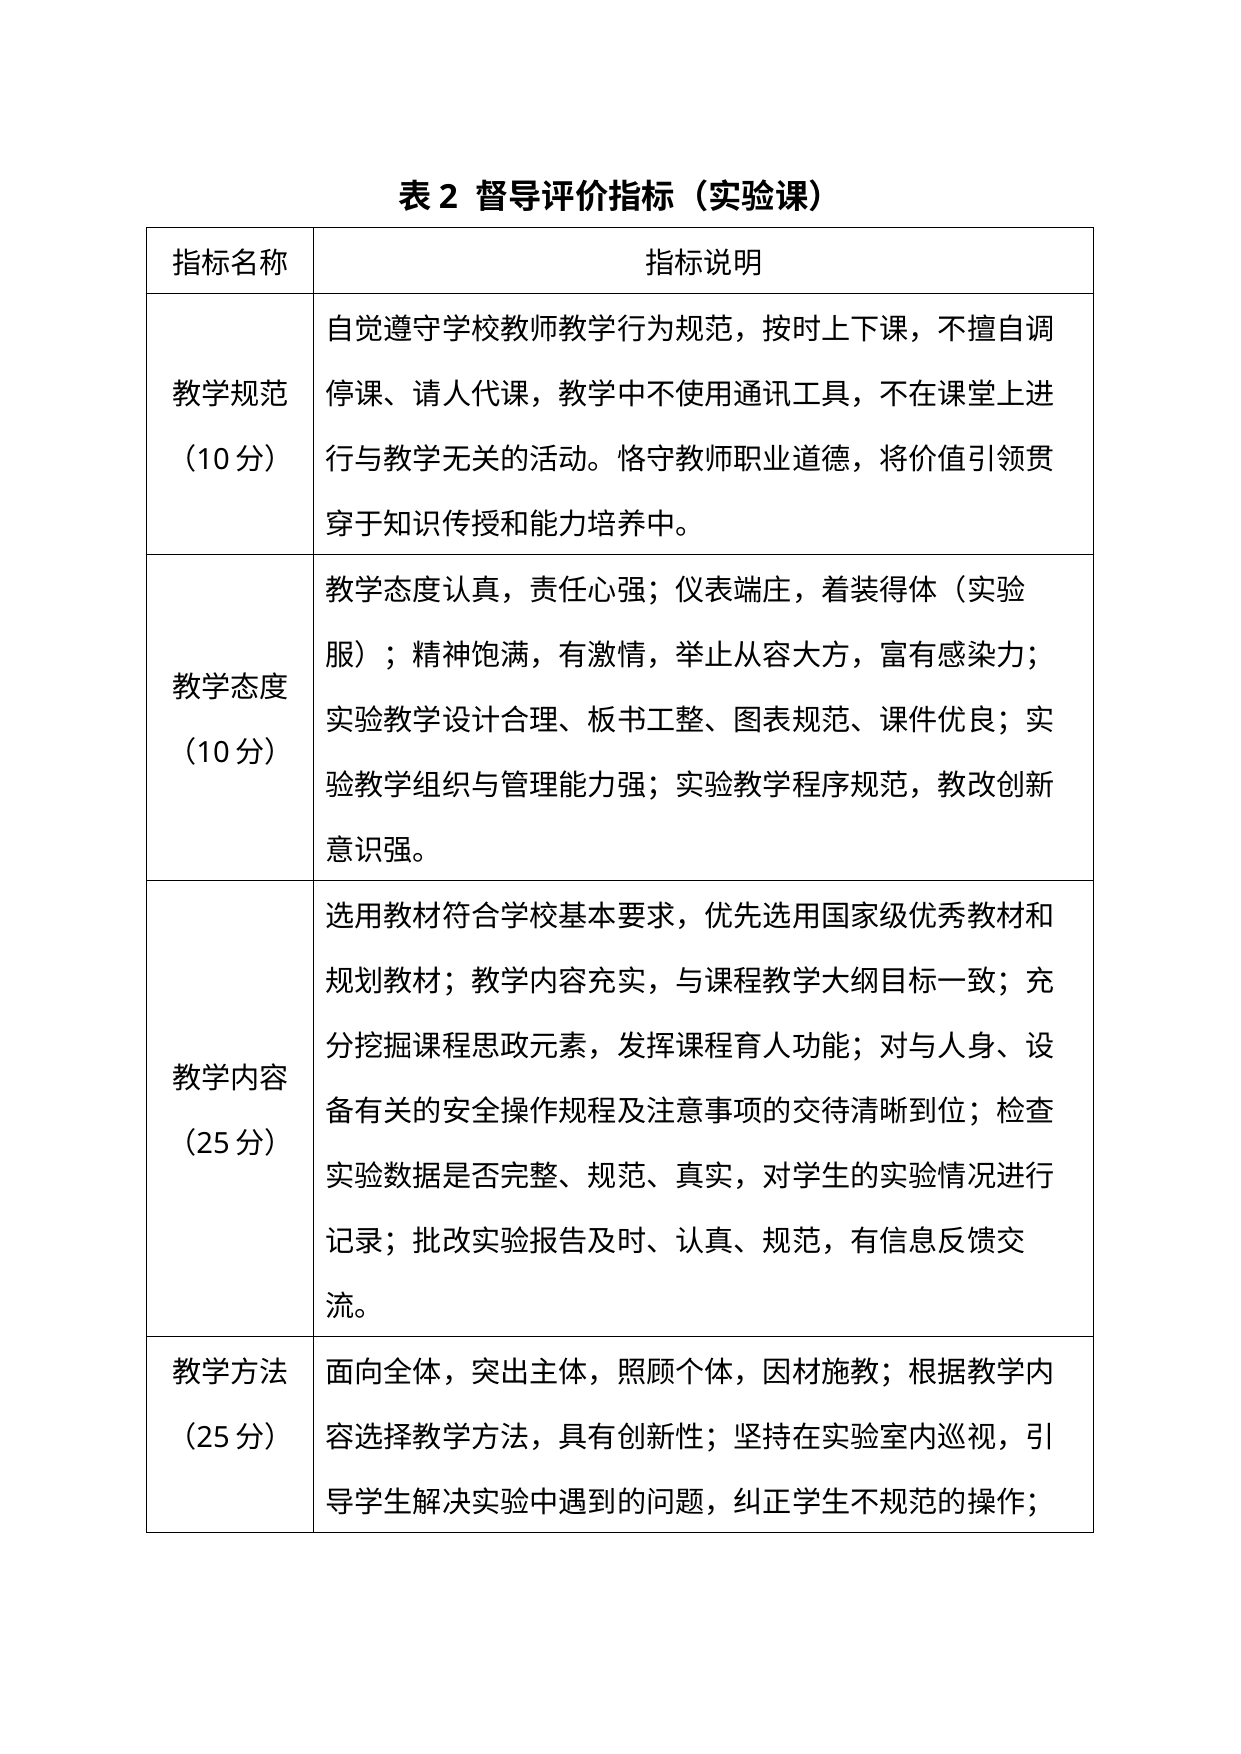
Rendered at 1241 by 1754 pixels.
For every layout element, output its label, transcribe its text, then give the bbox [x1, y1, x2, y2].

table_header 指标说明 [314, 228, 1093, 293]
table_cell 教学规范 （10分） [147, 294, 313, 554]
table_header 指标名称 [147, 228, 313, 293]
table_cell 教学方法 （25分） [147, 1337, 313, 1532]
table_cell 选用教材符合学校基本要求，优先选用国家级优秀教材和规划教材；教学内容充实，与课程教学大纲目标一致；充分挖掘课程思政元素，发挥课程育人功能；对与人身、设备有关的安全操作规程及注意事项的交待清晰到位；检查实验数据是否完整、规范、真实，对学生的实验情况进行记录；批改实验报告及时、认真、规范，有信息反馈交流。 [314, 881, 1093, 1336]
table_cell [314, 1337, 1093, 1532]
text 表2 督导评价指标（实验课） [187, 162, 1053, 227]
table_cell 教学态度 （10分） [147, 555, 313, 880]
table_cell 教学内容 （25分） [147, 881, 313, 1336]
table_cell 自觉遵守学校教师教学行为规范，按时上下课，不擅自调停课、请人代课，教学中不使用通讯工具，不在课堂上进行与教学无关的活动。恪守教师职业道德，将价值引领贯穿于知识传授和能力培养中。 [314, 294, 1093, 554]
table_cell 教学态度认真，责任心强；仪表端庄，着装得体（实验服）；精神饱满，有激情，举止从容大方，富有感染力；实验教学设计合理、板书工整、图表规范、课件优良；实验教学组织与管理能力强；实验教学程序规范，教改创新意识强。 [314, 555, 1093, 880]
